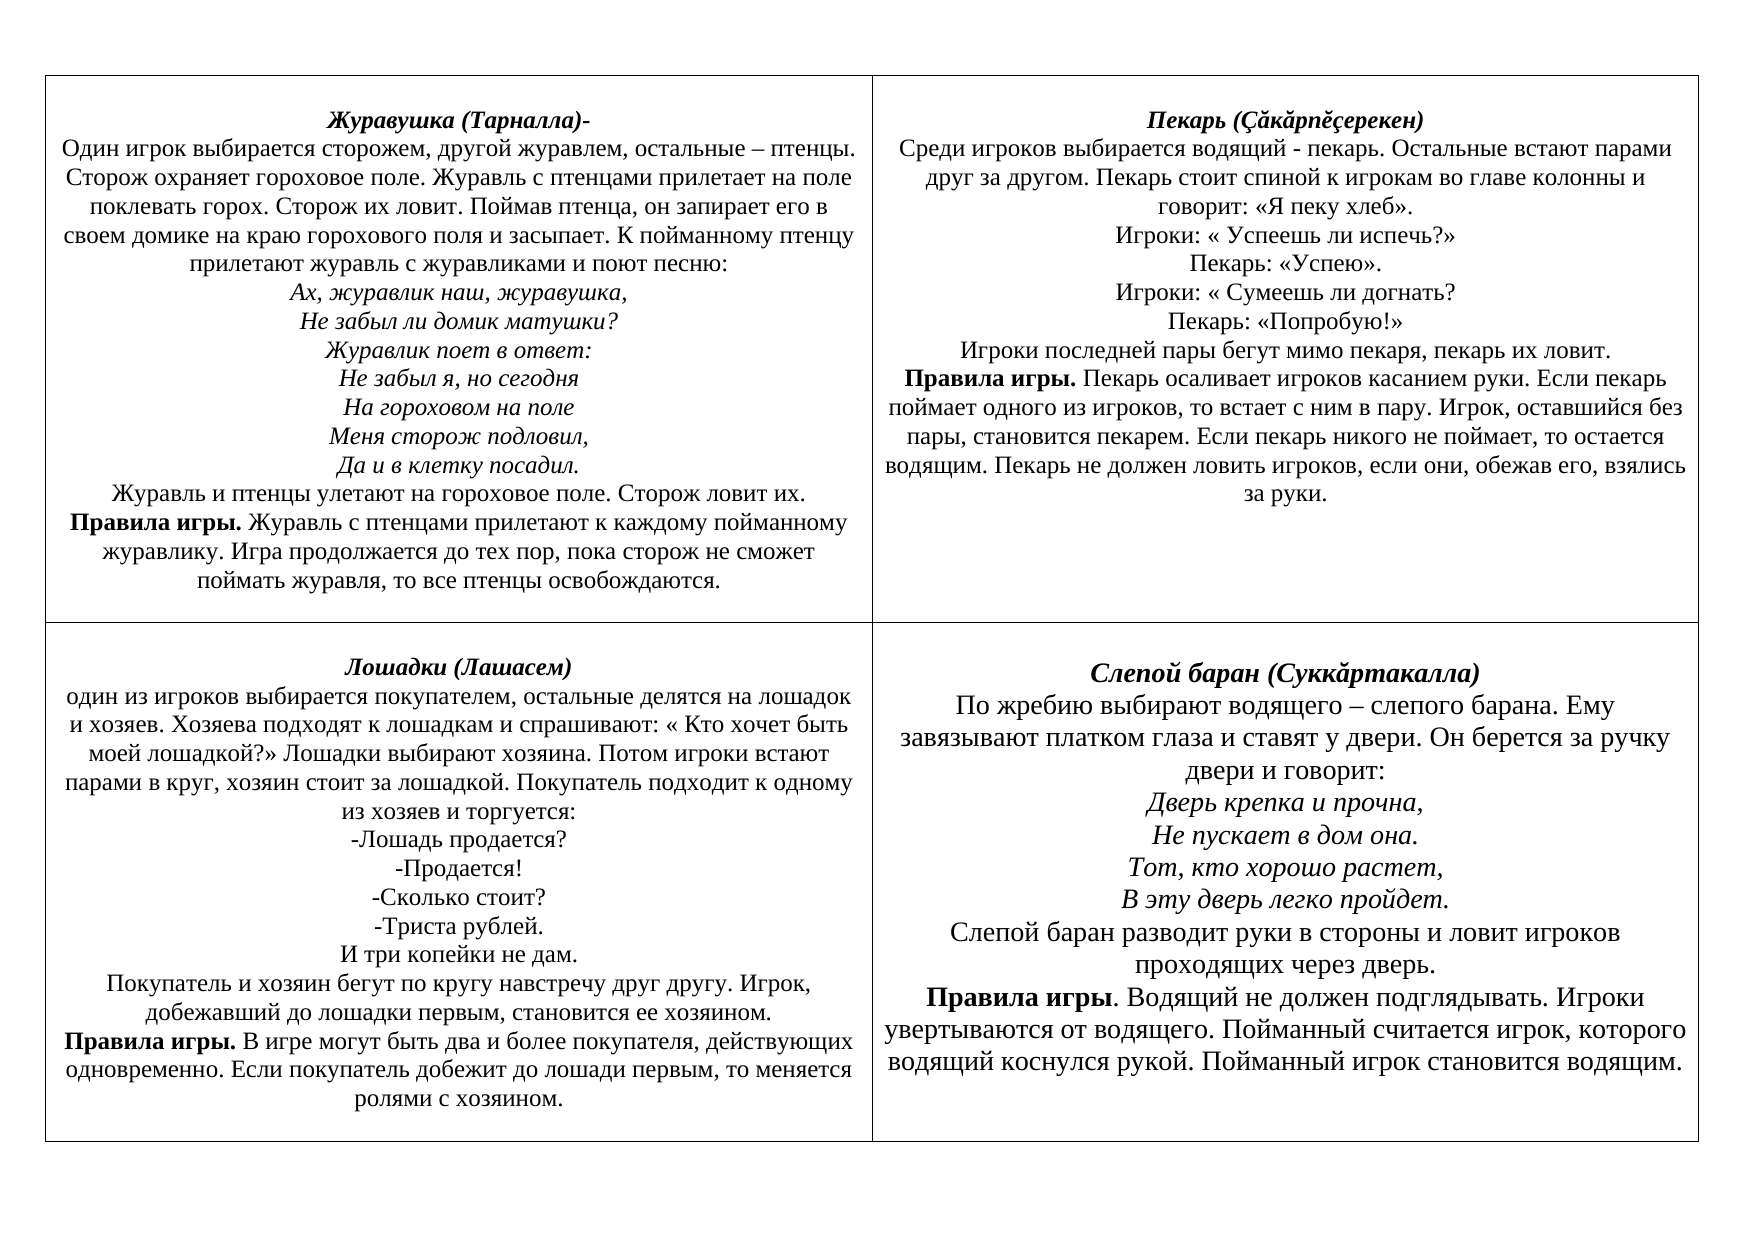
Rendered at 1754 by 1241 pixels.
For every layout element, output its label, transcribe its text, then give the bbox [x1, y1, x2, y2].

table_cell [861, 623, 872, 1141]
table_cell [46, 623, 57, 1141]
table_header Журавушка (Тарналла)- Один игрок выбирается сторожем, другой журавлем, остальные – птенцы. Сторож охраняет гороховое поле. Журавль с птенцами прилетает на поле поклевать горох. Сторож их ловит. Поймав птенца, он запирает его в своем домике на краю горохового поля и засыпает. К пойманному птенцу прилетают журавль с журавликами и поют песню: Ах, журавлик наш, журавушка, Не забыл ли домик матушки? Журавлик поет в ответ: Не забыл я, но сегодня На гороховом на поле Меня сторож подловил, Да и в клетку посадил. Журавль и птенцы улетают на гороховое поле. Сторож ловит их. Правила игры. Журавль с птенцами прилетают к каждому пойманному журавлику. Игра продолжается до тех пор, пока сторож не сможет поймать журавля, то все птенцы освобождаются. [46, 76, 872, 622]
table_header Пекарь (Çăкăрпĕçерекен) Среди игроков выбирается водящий - пекарь. Остальные встают парами друг за другом. Пекарь стоит спиной к игрокам во главе колонны и говорит: «Я пеку хлеб». Игроки: « Успеешь ли испечь?» Пекарь: «Успею». Игроки: « Сумеешь ли догнать? Пекарь: «Попробую!» Игроки последней пары бегут мимо пекаря, пекарь их ловит. Правила игры. Пекарь осаливает игроков касанием руки. Если пекарь поймает одного из игроков, то встает с ним в пару. Игрок, оставшийся без пары, становится пекарем. Если пекарь никого не поймает, то остается водящим. Пекарь не должен ловить игроков, если они, обежав его, взялись за руки. [873, 76, 1698, 622]
table_cell Слепой баран (Суккăртакалла) По жребию выбирают водящего – слепого барана. Ему завязывают платком глаза и ставят у двери. Он берется за ручку двери и говорит: Дверь крепка и прочна, Не пускает в дом она. Тот, кто хорошо растет, В эту дверь легко пройдет. Слепой баран разводит руки в стороны и ловит игроков проходящих через дверь. Правила игры. Водящий не должен подглядывать. Игроки увертываются от водящего. Пойманный считается игрок, которого водящий коснулся рукой. Пойманный игрок становится водящим. [873, 623, 1698, 1141]
